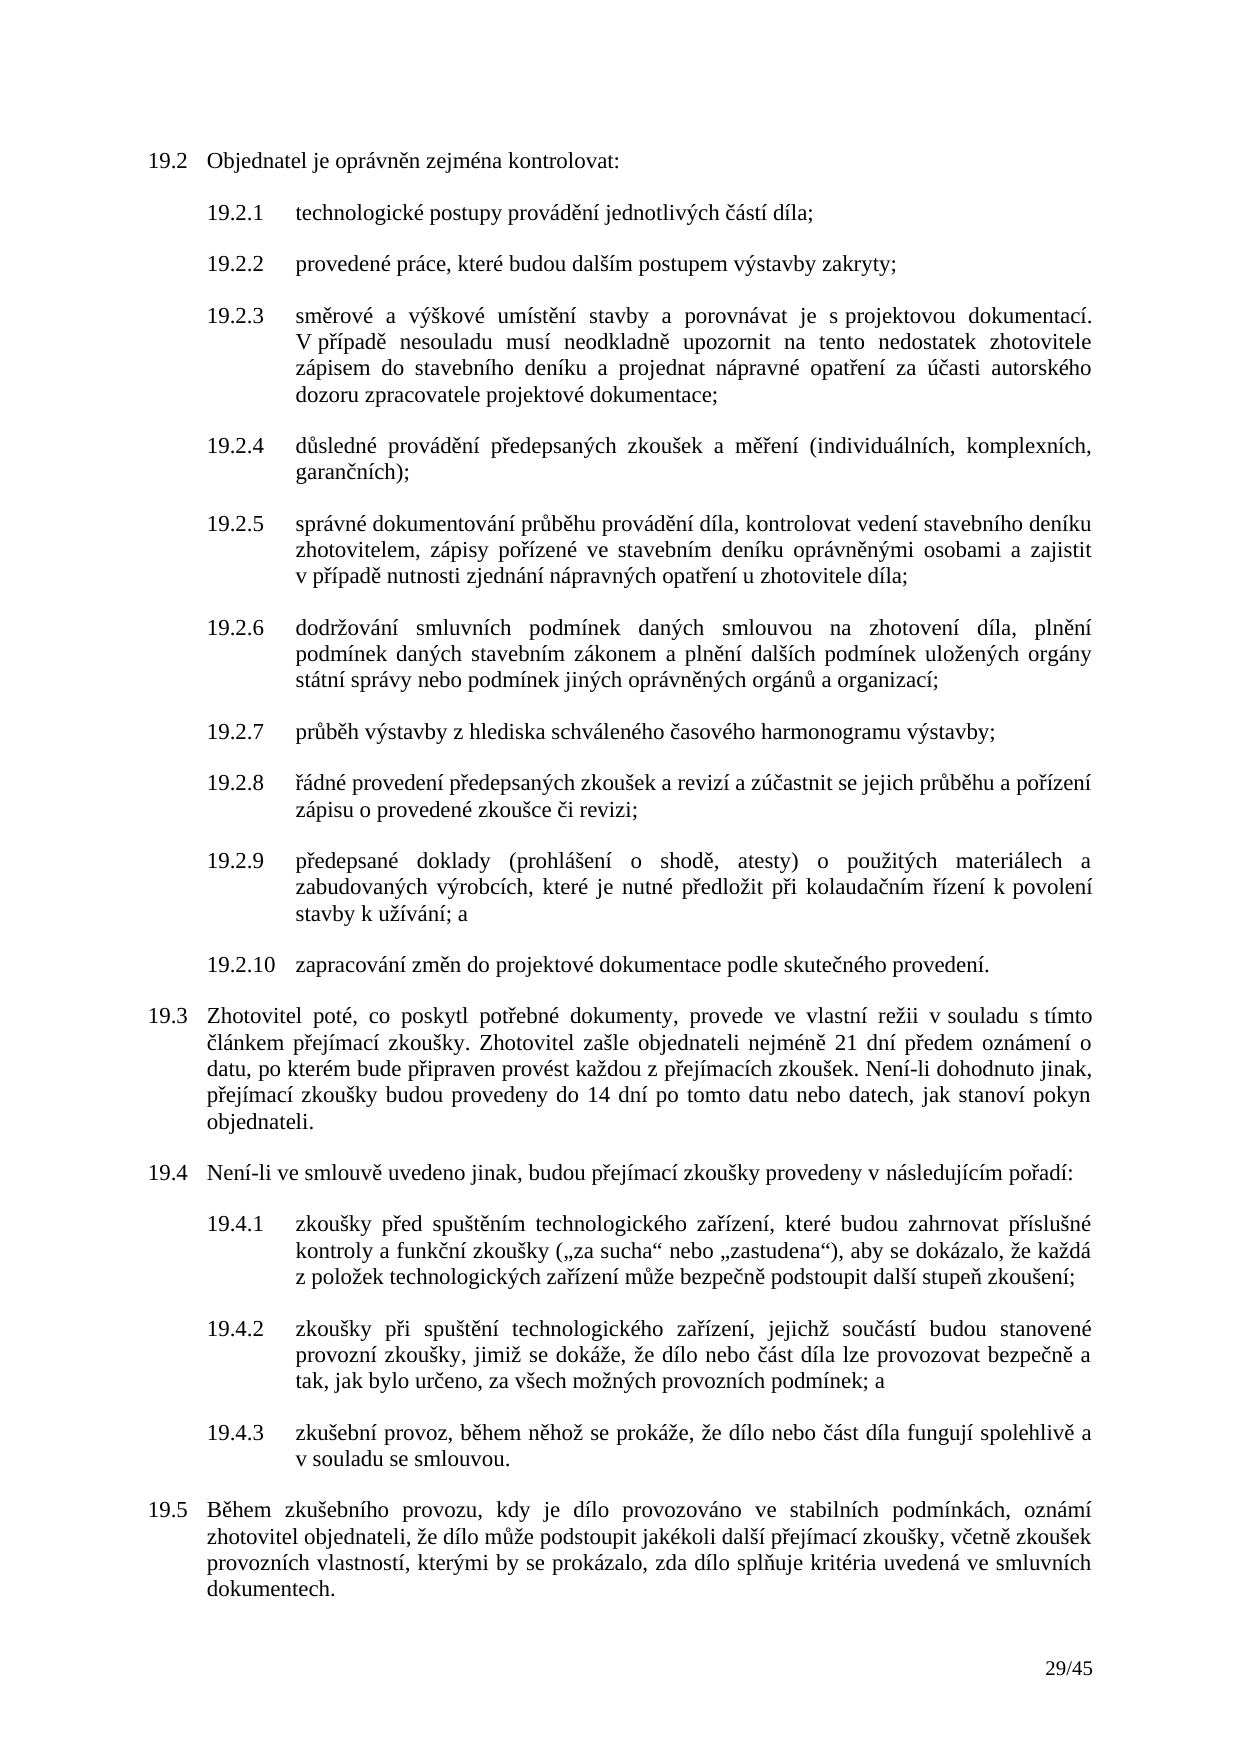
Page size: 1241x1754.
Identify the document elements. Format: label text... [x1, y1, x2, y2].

text zkoušky před spuštěním technologického zařízení, které budou zahrnovat příslušné kontroly a funkční zkoušky („za sucha“ nebo „zastudena“), aby se dokázalo, že každá z položek technologických zařízení může bezpečně podstoupit další stupeň zkoušení; [207, 1211, 1093, 1289]
text Zhotovitel poté, co poskytl potřebné dokumenty, provede ve vlastní režii v souladu s tímto článkem přejímací zkoušky. Zhotovitel zašle objednateli nejméně 21 dní předem oznámení o datu, po kterém bude připraven provést každou z přejímacích zkoušek. Není-li dohodnuto jinak, přejímací zkoušky budou provedeny do 14 dní po tomto datu nebo datech, jak stanoví pokyn objednateli. [148, 1002, 1093, 1134]
text správné dokumentování průběhu provádění díla, kontrolovat vedení stavebního deníku zhotovitelem, zápisy pořízené ve stavebním deníku oprávněnými osobami a zajistit v případě nutnosti zjednání nápravných opatření u zhotovitele díla; [207, 510, 1093, 589]
text řádné provedení předepsaných zkoušek a revizí a zúčastnit se jejich průběhu a pořízení zápisu o provedené zkoušce či revizi; [207, 769, 1093, 822]
text Objednatel je oprávněn zejména kontrolovat: [148, 148, 1093, 174]
text důsledné provádění předepsaných zkoušek a měření (individuálních, komplexních, garančních); [207, 432, 1093, 485]
text technologické postupy provádění jednotlivých částí díla; [207, 199, 1093, 225]
text zapracování změn do projektové dokumentace podle skutečného provedení. [207, 951, 1093, 977]
text zkoušky při spuštění technologického zařízení, jejichž součástí budou stanovené provozní zkoušky, jimiž se dokáže, že dílo nebo část díla lze provozovat bezpečně a tak, jak bylo určeno, za všech možných provozních podmínek; a [207, 1314, 1093, 1394]
text provedené práce, které budou dalším postupem výstavby zakryty; [207, 250, 1093, 277]
text předepsané doklady (prohlášení o shodě, atesty) o použitých materiálech a zabudovaných výrobcích, které je nutné předložit při kolaudačním řízení k povolení stavby k užívání; a [207, 847, 1093, 926]
text směrové a výškové umístění stavby a porovnávat je s projektovou dokumentací. V případě nesouladu musí neodkladně upozornit na tento nedostatek zhotovitele zápisem do stavebního deníku a projednat nápravné opatření za účasti autorského dozoru zpracovatele projektové dokumentace; [207, 302, 1093, 407]
text Není-li ve smlouvě uvedeno jinak, budou přejímací zkoušky provedeny v následujícím pořadí: [148, 1159, 1093, 1186]
text dodržování smluvních podmínek daných smlouvou na zhotovení díla, plnění podmínek daných stavebním zákonem a plnění dalších podmínek uložených orgány státní správy nebo podmínek jiných oprávněných orgánů a organizací; [207, 614, 1093, 693]
text Během zkušebního provozu, kdy je dílo provozováno ve stabilních podmínkách, oznámí zhotovitel objednateli, že dílo může podstoupit jakékoli další přejímací zkoušky, včetně zkoušek provozních vlastností, kterými by se prokázalo, zda dílo splňuje kritéria uvedená ve smluvních dokumentech. [148, 1496, 1093, 1602]
text průběh výstavby z hlediska schváleného časového harmonogramu výstavby; [207, 718, 1093, 744]
text zkušební provoz, během něhož se prokáže, že dílo nebo část díla fungují spolehlivě a v souladu se smlouvou. [207, 1419, 1093, 1471]
